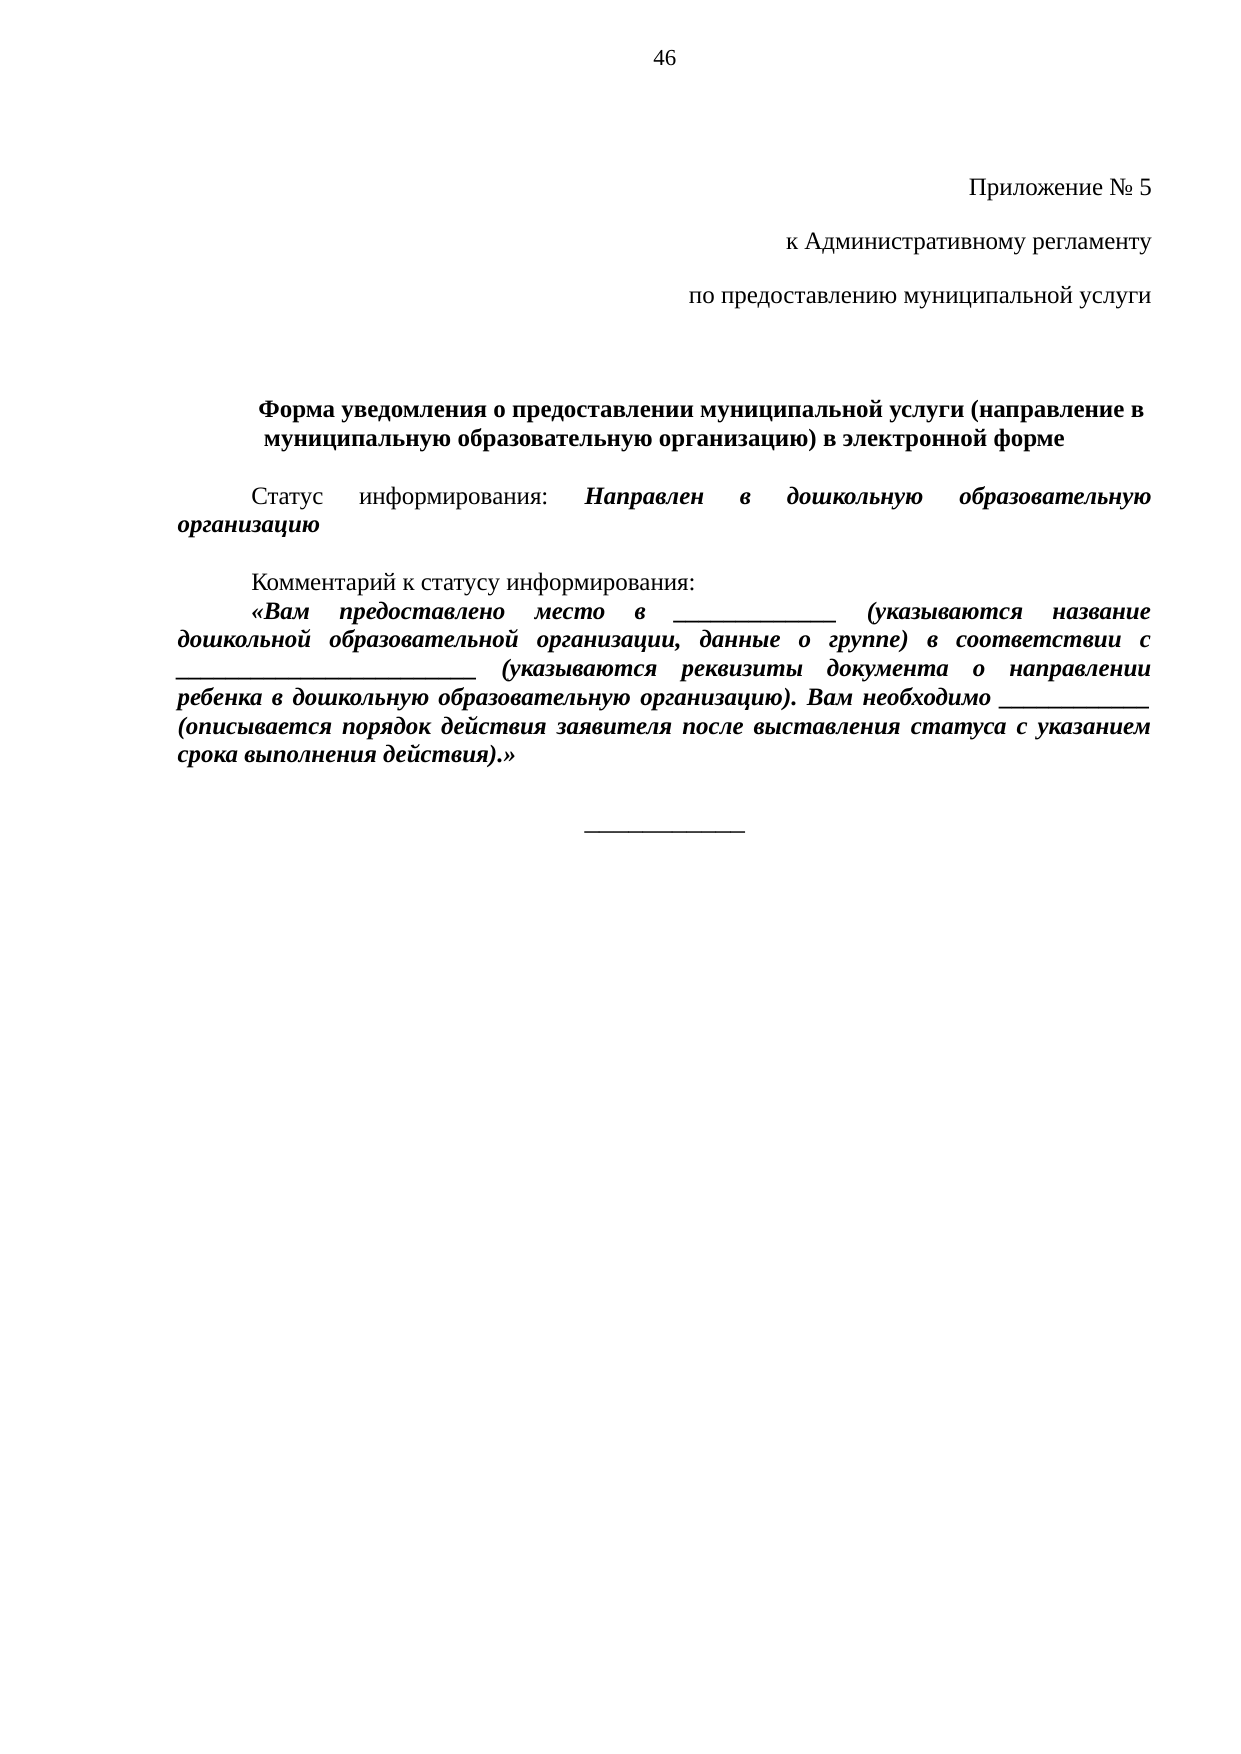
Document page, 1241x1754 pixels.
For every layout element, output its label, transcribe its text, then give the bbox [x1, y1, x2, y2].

text Форма уведомления о предоставлении муниципальной услуги (направление в муниципальную образовательную организацию) в электронной форме [177, 394, 1152, 452]
text ___________ [177, 802, 1152, 835]
text Комментарий к статусу информирования: [177, 567, 1152, 596]
text «Вам предоставлено место в _____________ (указываются название дошкольной образовательной организации, данные о группе) в соответствии с ________________________ (указываются реквизиты документа о направлении ребенка в дошкольную образовательную организацию). Вам необходимо ____________ (описывается порядок действия заявителя после выставления статуса с указанием срока выполнения действия).» [177, 596, 1152, 768]
text Статус информирования: Направлен в дошкольную образовательную организацию [177, 481, 1152, 538]
text Приложение № 5 [177, 172, 1152, 201]
text по предоставлению муниципальной услуги [177, 280, 1152, 308]
text к Административному регламенту [177, 226, 1152, 254]
